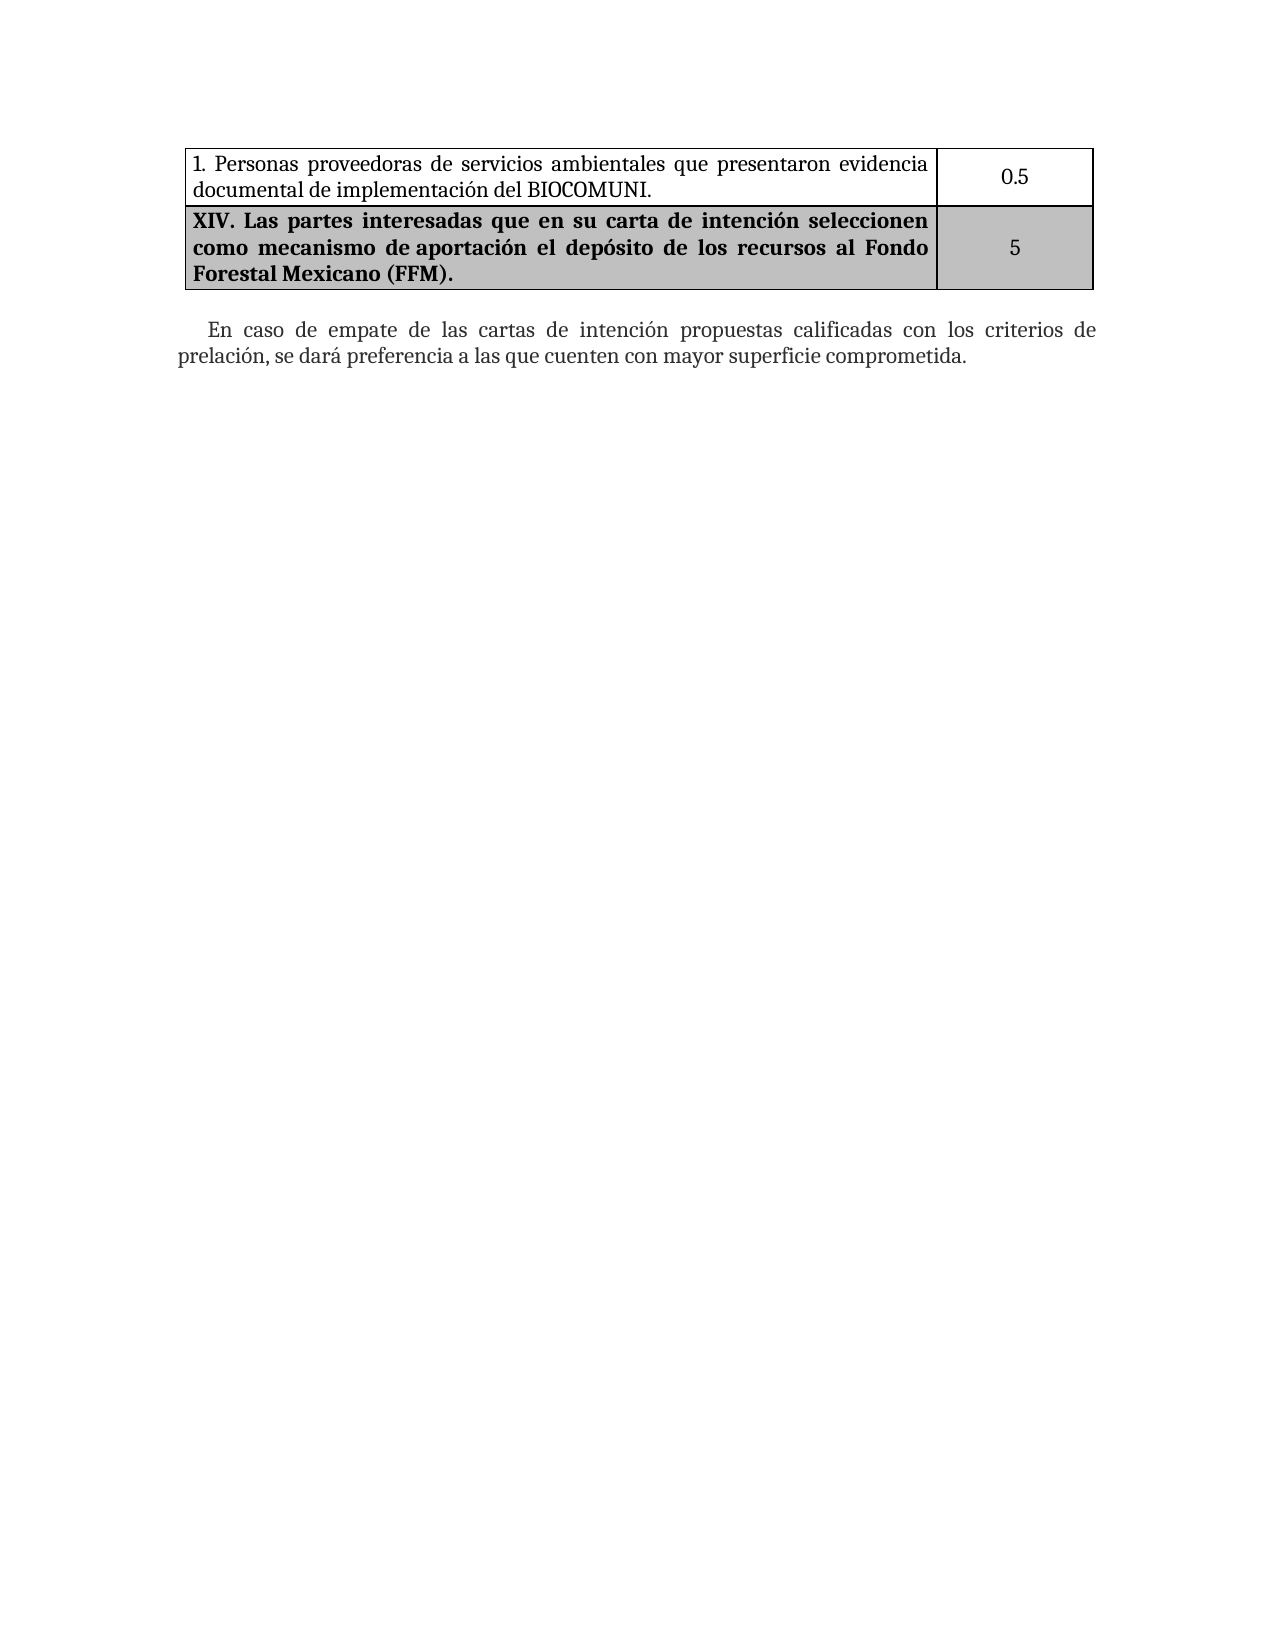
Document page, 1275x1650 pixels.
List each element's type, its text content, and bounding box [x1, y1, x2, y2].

text En caso de empate de las cartas de intención propuestas calificadas con los criterios de prelación, se dará preferencia a las que cuenten con mayor superficie comprometida. [177, 317, 1098, 369]
table_cell 0.5 [938, 149, 1092, 205]
table_cell 5 [938, 207, 1092, 289]
table_cell XIV. Las partes interesadas que en su carta de intención seleccionen como mecanismo de aportación el depósito de los recursos al Fondo Forestal Mexicano (FFM). [186, 207, 936, 289]
table_cell 1. Personas proveedoras de servicios ambientales que presentaron evidencia documental de implementación del BIOCOMUNI. [186, 149, 936, 205]
